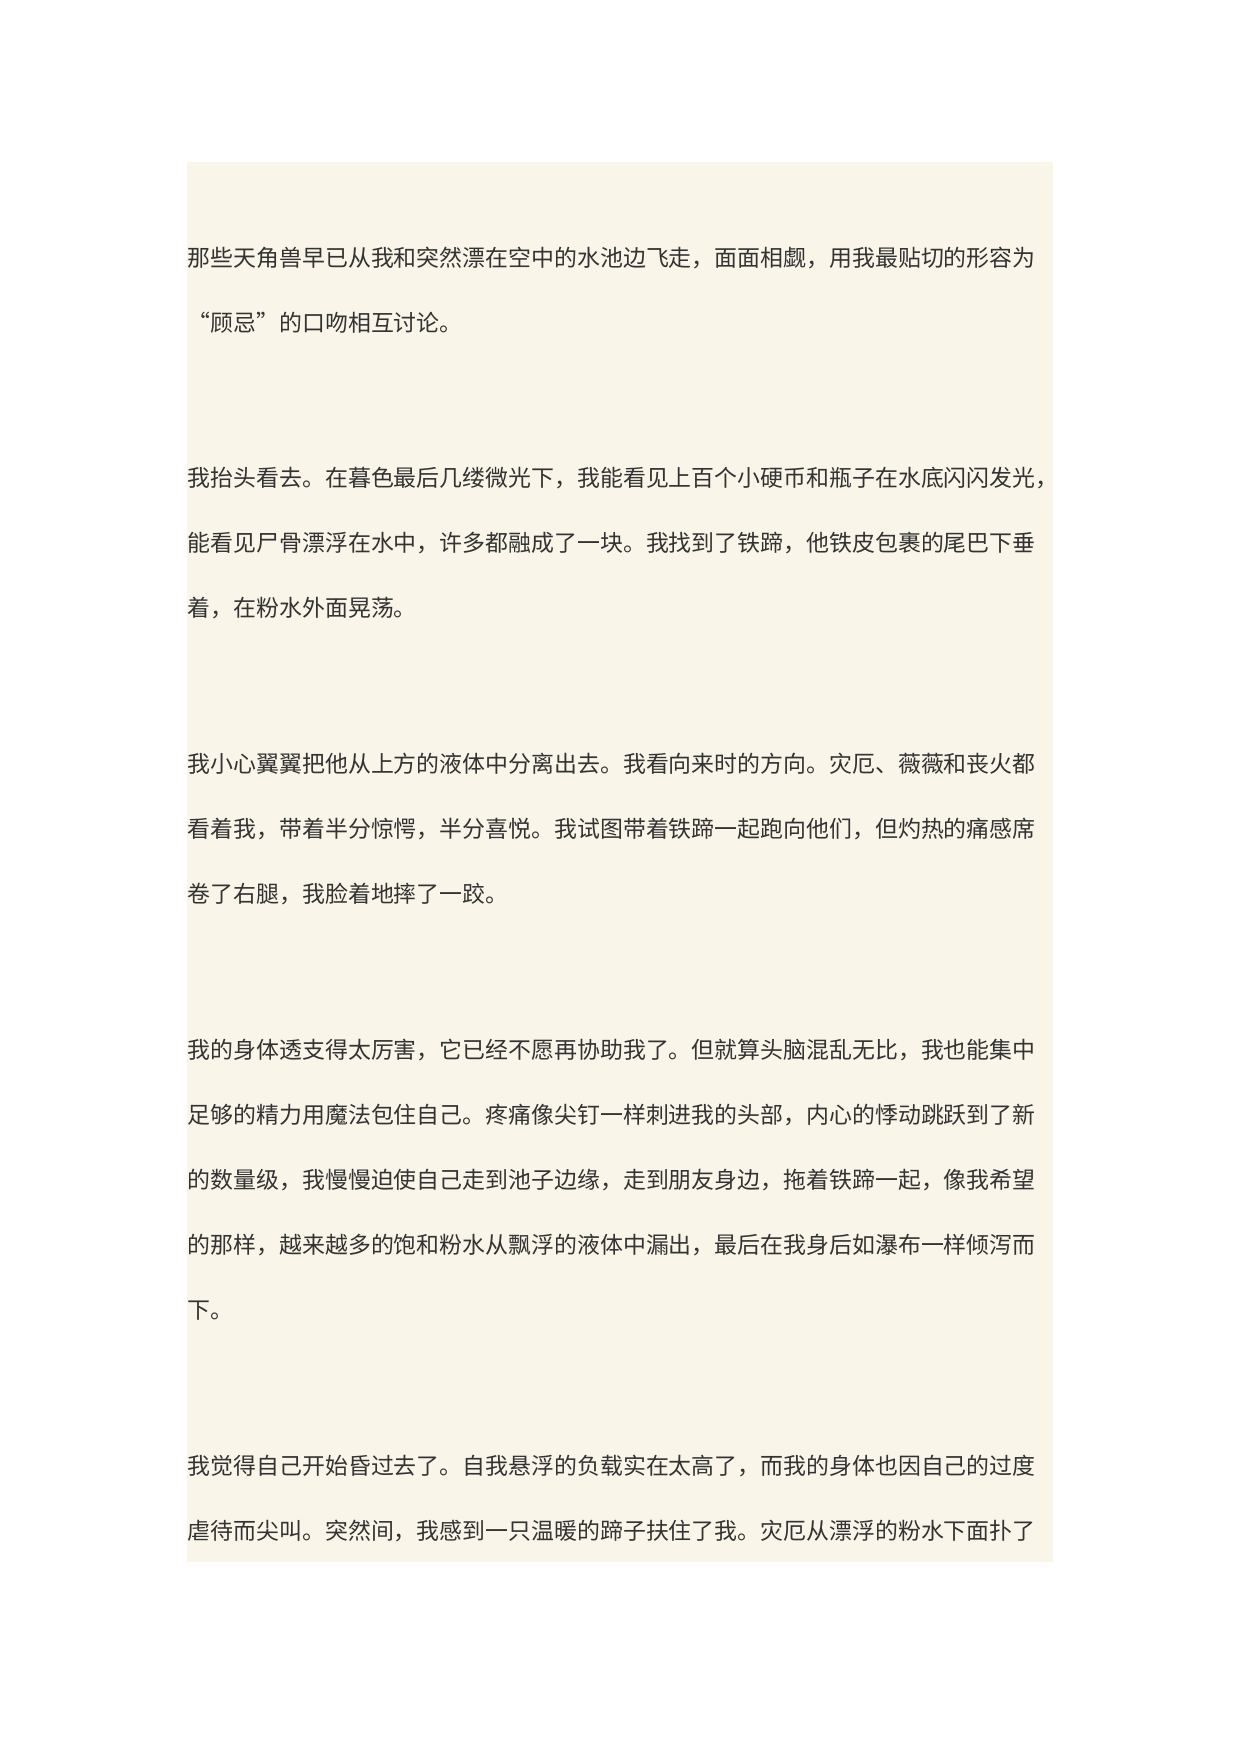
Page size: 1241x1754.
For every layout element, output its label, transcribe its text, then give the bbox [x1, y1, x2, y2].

text 那些天角兽早已从我和突然漂在空中的水池边飞走，面面相觑，用我最贴切的形容为“顾忌”的口吻相互讨论。 [187, 224, 1053, 354]
text 我抬头看去。在暮色最后几缕微光下，我能看见上百个小硬币和瓶子在水底闪闪发光，能看见尸骨漂浮在水中，许多都融成了一块。我找到了铁蹄，他铁皮包裹的尾巴下垂着，在粉水外面晃荡。 [187, 444, 1053, 639]
text 我小心翼翼把他从上方的液体中分离出去。我看向来时的方向。灾厄、薇薇和丧火都看着我，带着半分惊愕，半分喜悦。我试图带着铁蹄一起跑向他们，但灼热的痛感席卷了右腿，我脸着地摔了一跤。 [187, 730, 1053, 925]
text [187, 1432, 1053, 1562]
text 我的身体透支得太厉害，它已经不愿再协助我了。但就算头脑混乱无比，我也能集中足够的精力用魔法包住自己。疼痛像尖钉一样刺进我的头部，内心的悸动跳跃到了新的数量级，我慢慢迫使自己走到池子边缘，走到朋友身边，拖着铁蹄一起，像我希望的那样，越来越多的饱和粉水从飘浮的液体中漏出，最后在我身后如瀑布一样倾泻而下。 [187, 1016, 1053, 1341]
